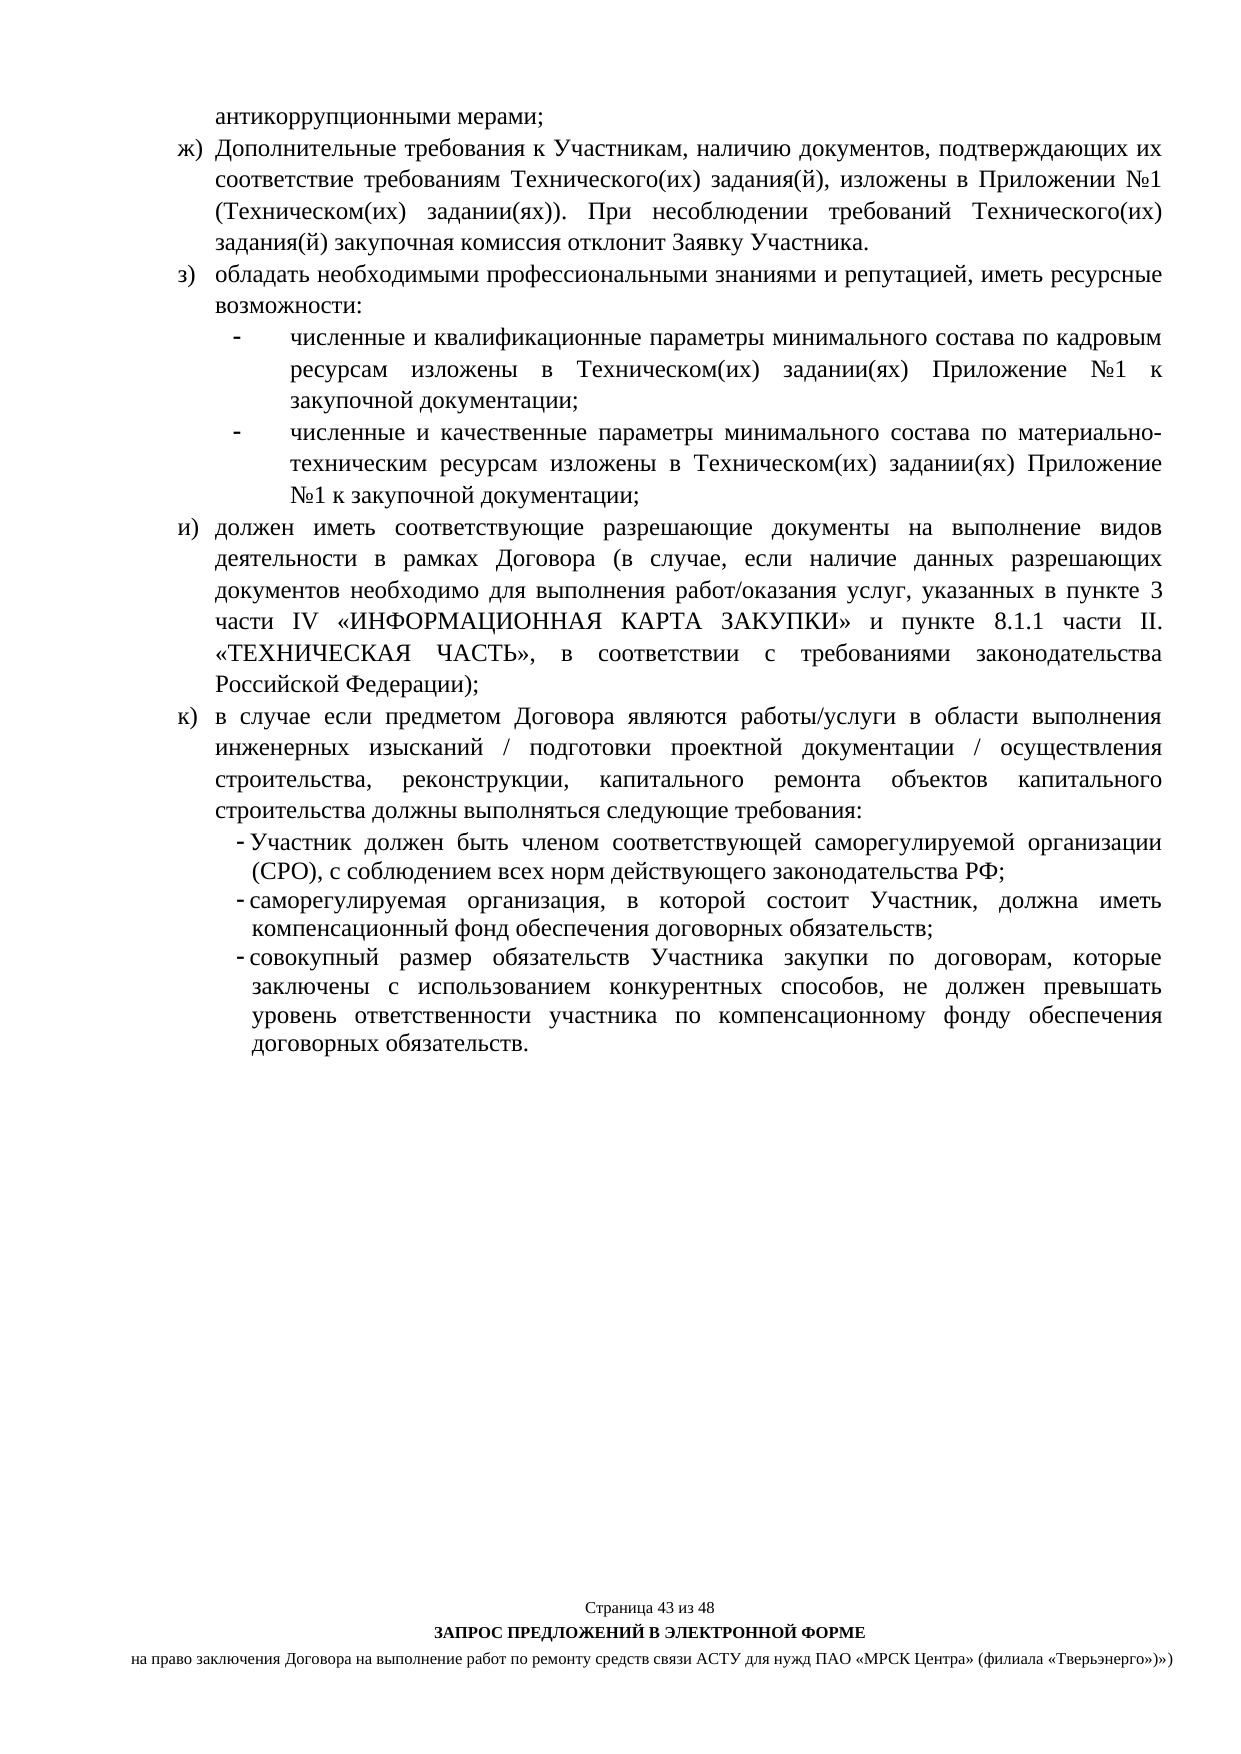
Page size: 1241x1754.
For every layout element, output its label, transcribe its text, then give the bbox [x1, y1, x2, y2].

list обладать необходимыми профессиональными знаниями и репутацией, иметь ресурсные возможности: [177, 259, 1163, 319]
list численные и квалификационные параметры минимального состава по кадровым ресурсам изложены в Техническом(их) задании(ях) Приложение №1 к закупочной документации; [233, 322, 1163, 414]
list Дополнительные требования к Участникам, наличию документов, подтверждающих их соответствие требованиям Технического(их) задания(й), изложены в Приложении №1 (Техническом(их) задании(ях)). При несоблюдении требований Технического(их) задания(й) закупочная комиссия отклонит Заявку Участника. [177, 133, 1163, 256]
list совокупный размер обязательств Участника закупки по договорам, которые заключены с использованием конкурентных способов, не должен превышать уровень ответственности участника по компенсационному фонду обеспечения договорных обязательств. [236, 942, 1163, 1057]
list саморегулируемая организация, в которой состоит Участник, должна иметь компенсационный фонд обеспечения договорных обязательств; [236, 885, 1163, 942]
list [177, 101, 1163, 130]
list Участник должен быть членом соответствующей саморегулируемой организации (СРО), с соблюдением всех норм действующего законодательства РФ; [236, 827, 1163, 885]
list в случае если предметом Договора являются работы/услуги в области выполнения инженерных изысканий / подготовки проектной документации / осуществления строительства, реконструкции, капитального ремонта объектов капитального строительства должны выполняться следующие требования: [177, 701, 1163, 824]
list должен иметь соответствующие разрешающие документы на выполнение видов деятельности в рамках Договора (в случае, если наличие данных разрешающих документов необходимо для выполнения работ/оказания услуг, указанных в пункте 3 части IV «ИНФОРМАЦИОННАЯ КАРТА ЗАКУПКИ» и пункте 8.1.1 части II. «ТЕХНИЧЕСКАЯ ЧАСТЬ», в соответствии с требованиями законодательства Российской Федерации); [177, 512, 1163, 698]
list численные и качественные параметры минимального состава по материально-техническим ресурсам изложены в Техническом(их) задании(ях) Приложение №1 к закупочной документации; [233, 417, 1163, 509]
